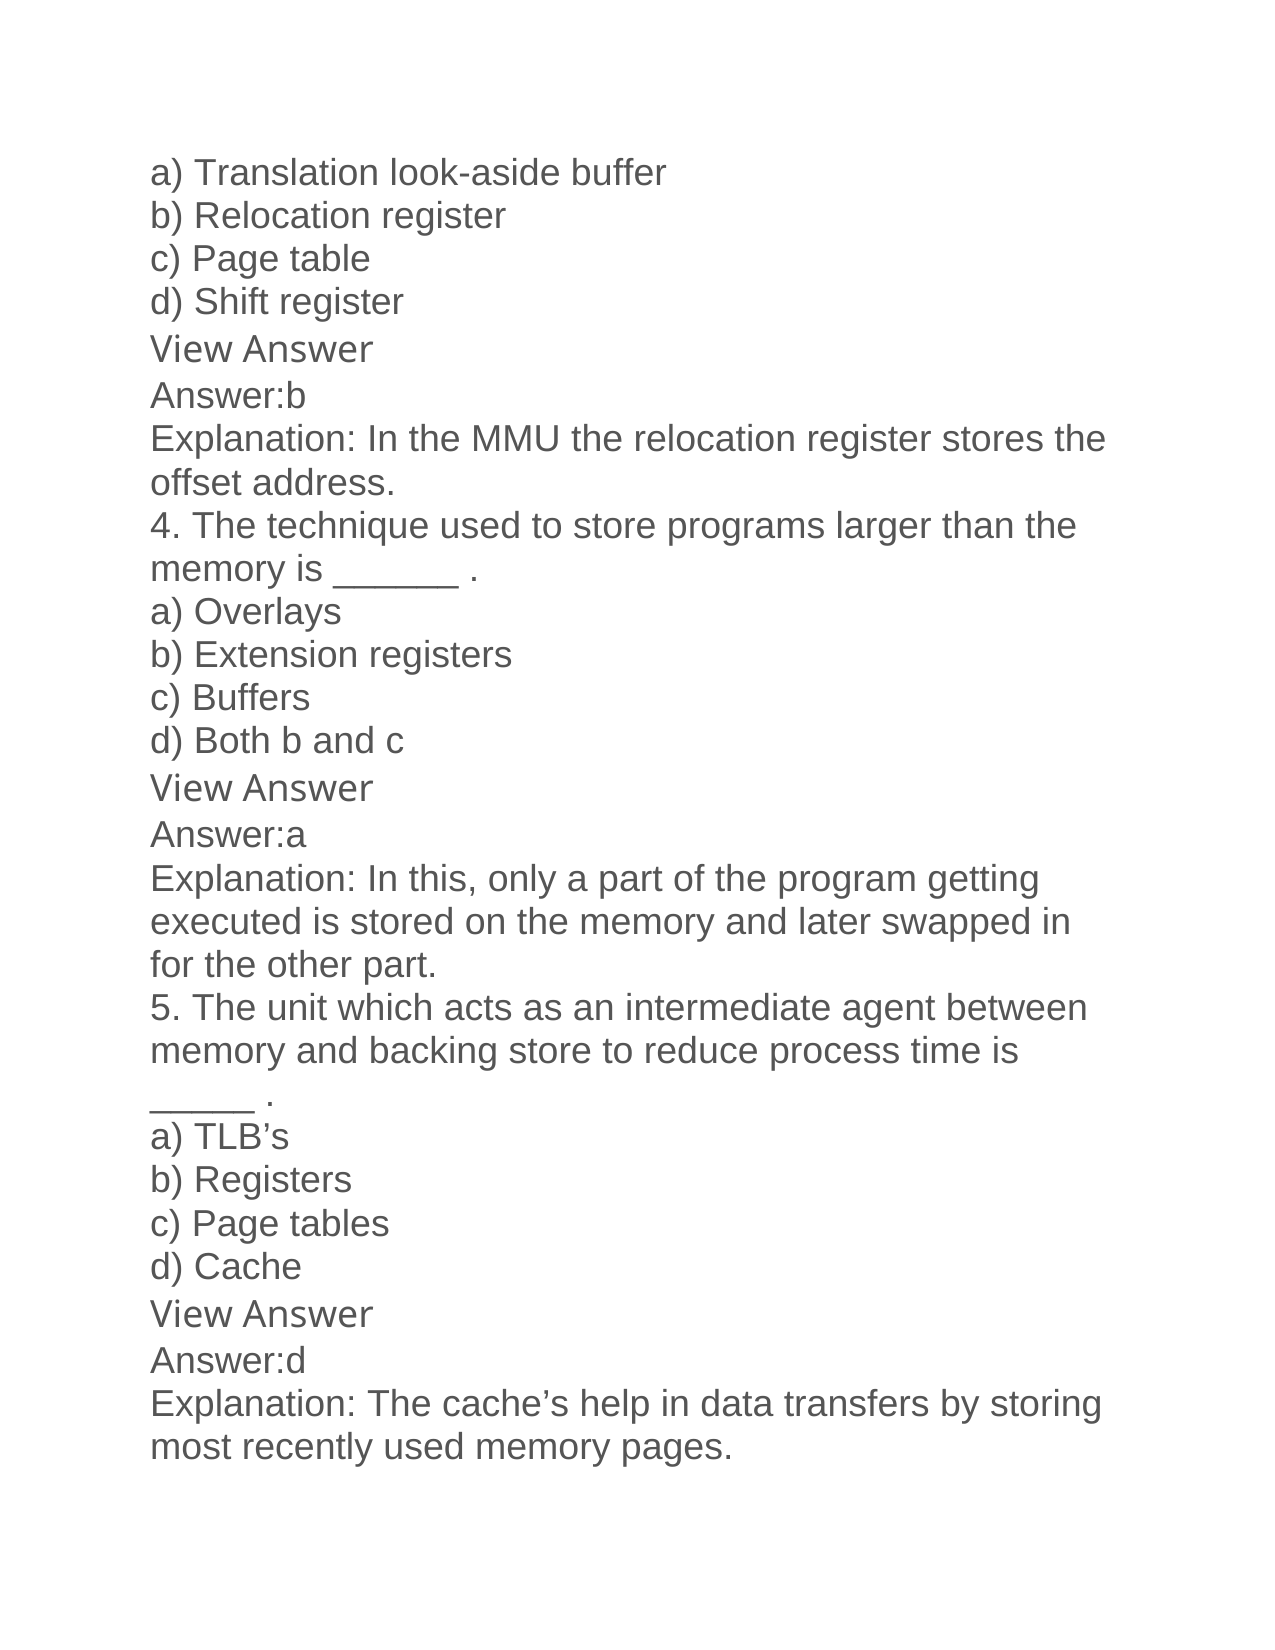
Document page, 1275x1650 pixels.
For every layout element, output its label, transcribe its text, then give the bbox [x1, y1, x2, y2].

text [150, 150, 1125, 373]
text 5. The unit which acts as an intermediate agent between memory and backing store to reduce process time is _____ . a) TLB’s b) Registers c) Page tables d) Cache View Answer [150, 985, 1125, 1338]
text Answer:a Explanation: In this, only a part of the program getting executed is stored on the memory and later swapped in for the other part. [150, 813, 1125, 985]
text Answer:b Explanation: In the MMU the relocation register stores the offset address. [150, 373, 1125, 503]
text Answer:d Explanation: The cache’s help in data transfers by storing most recently used memory pages. [150, 1338, 1125, 1467]
text 4. The technique used to store programs larger than the memory is ______ . a) Overlays b) Extension registers c) Buffers d) Both b and c View Answer [150, 503, 1125, 813]
